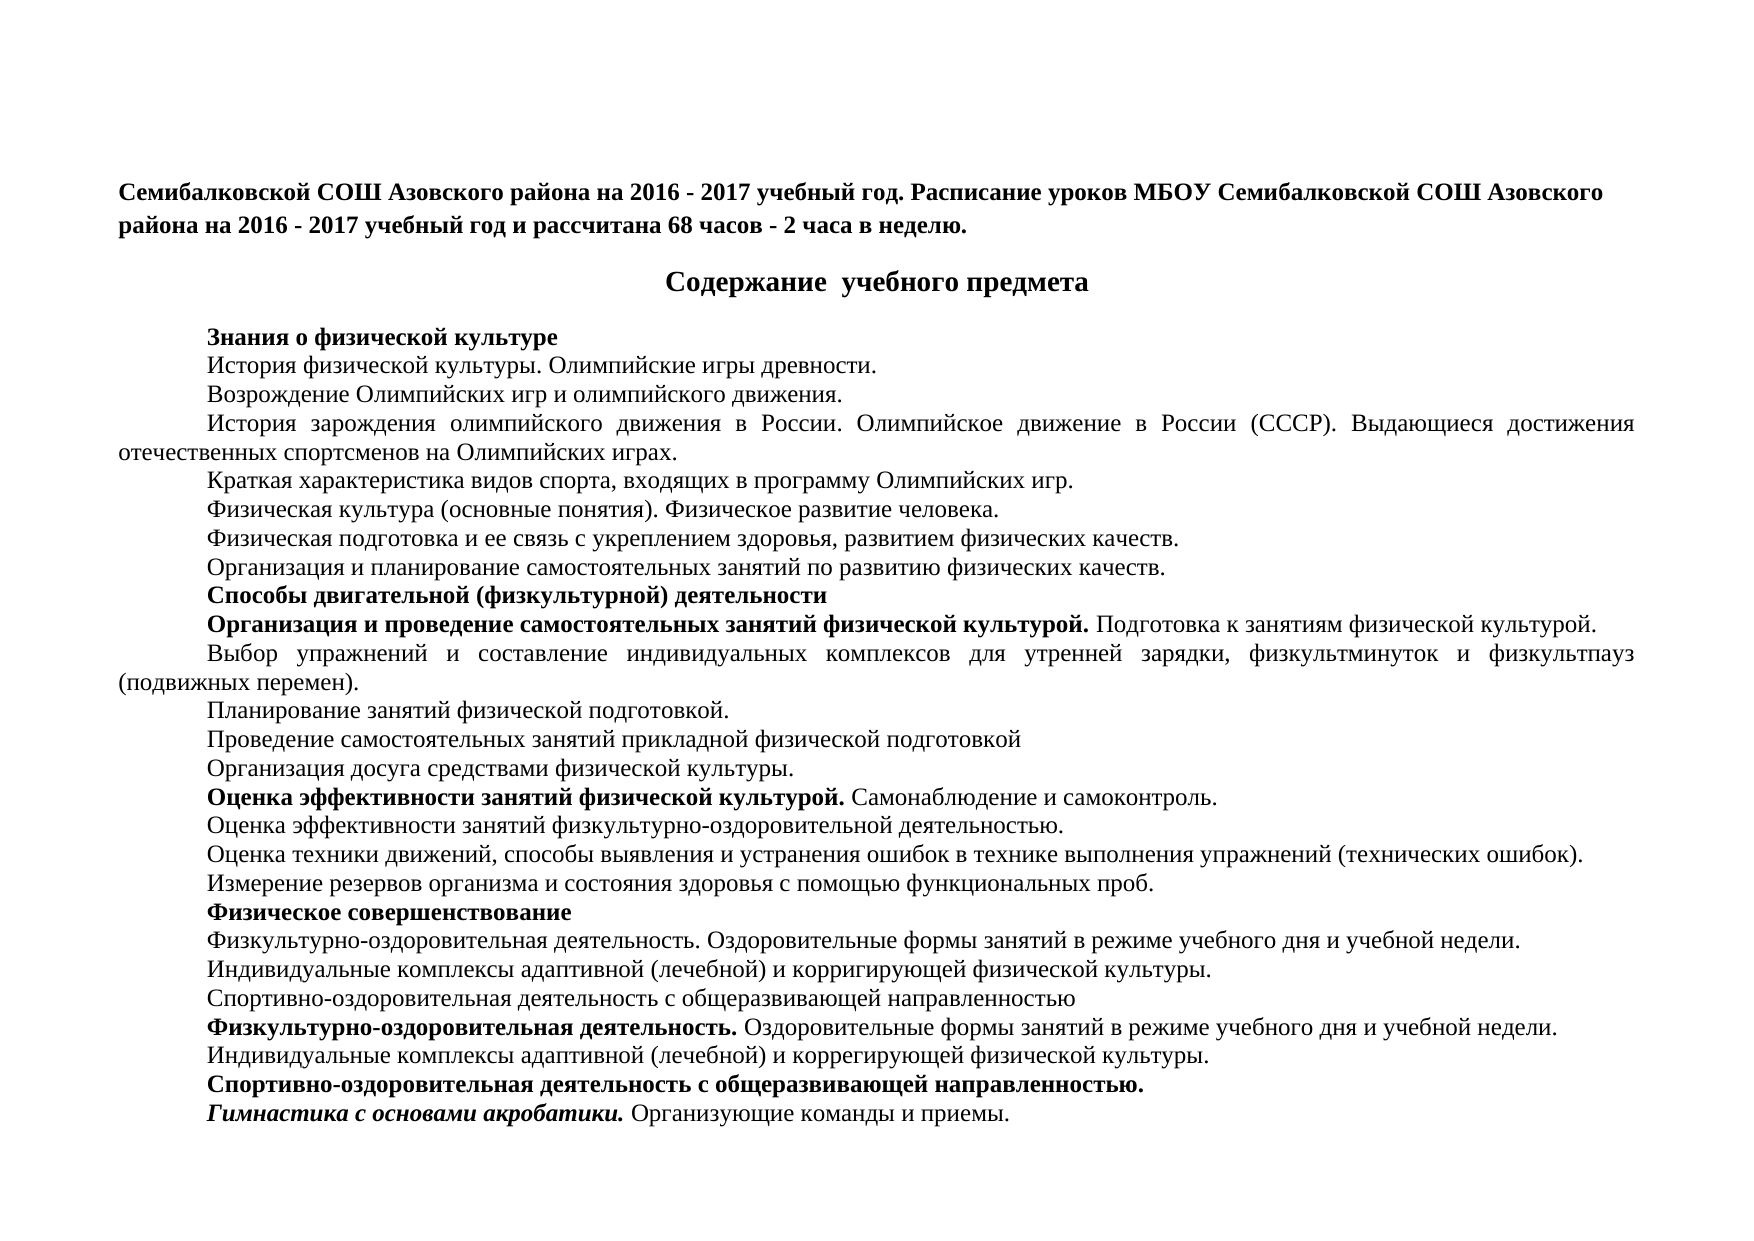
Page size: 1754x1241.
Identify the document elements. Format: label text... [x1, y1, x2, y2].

text Планирование занятий физической подготовкой. [118, 695, 1636, 724]
text Индивидуальные комплексы адаптивной (лечебной) и коррегирующей физической культуры. [118, 1040, 1636, 1069]
text Краткая характеристика видов спорта, входящих в программу Олимпийских игр. [118, 465, 1636, 494]
text Гимнастика с основами акробатики. Организующие команды и приемы. [118, 1098, 1636, 1127]
text Оценка эффективности занятий физкультурно-оздоровительной деятельностью. [118, 810, 1636, 839]
text Содержание учебного предмета [118, 264, 1636, 298]
text Физкультурно-оздоровительная деятельность. Оздоровительные формы занятий в режиме учебного дня и учебной недели. [118, 1012, 1636, 1040]
text Физическое совершенствование [118, 897, 1636, 925]
text Оценка эффективности занятий физической культурой. Самонаблюдение и самоконтроль. [118, 782, 1636, 810]
text Физическая подготовка и ее связь с укреплением здоровья, развитием физических качеств. [118, 523, 1636, 552]
text Физкультурно-оздоровительная деятельность. Оздоровительные формы занятий в режиме учебного дня и учебной недели. [118, 925, 1636, 954]
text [118, 177, 1636, 239]
text Физическая культура (основные понятия). Физическое развитие человека. [118, 494, 1636, 523]
text Спортивно-оздоровительная деятельность с общеразвивающей направленностью. [118, 1069, 1636, 1098]
text Знания о физической культуре [118, 322, 1636, 350]
text Организация и проведение самостоятельных занятий физической культурой. Подготовка к занятиям физической культурой. [118, 609, 1636, 638]
text История физической культуры. Олимпийские игры древности. [118, 350, 1636, 379]
text История зарождения олимпийского движения в России. Олимпийское движение в России (СССР). Выдающиеся достижения отечественных спортсменов на Олимпийских играх. [118, 408, 1636, 465]
text Спортивно-оздоровительная деятельность с общеразвивающей направленностью [118, 983, 1636, 1012]
text Индивидуальные комплексы адаптивной (лечебной) и корригирующей физической культуры. [118, 954, 1636, 983]
text Выбор упражнений и составление индивидуальных комплексов для утренней зарядки, физкультминуток и физкультпауз (подвижных перемен). [118, 638, 1636, 695]
text Организация и планирование самостоятельных занятий по развитию физических качеств. [118, 552, 1636, 580]
text Измерение резервов организма и состояния здоровья с помощью функциональных проб. [118, 868, 1636, 897]
text Способы двигательной (физкультурной) деятельности [118, 580, 1636, 609]
text Организация досуга средствами физической культуры. [118, 753, 1636, 782]
text Оценка техники движений, способы выявления и устранения ошибок в технике выполнения упражнений (технических ошибок). [118, 839, 1636, 868]
text Проведение самостоятельных занятий прикладной физической подготовкой [118, 724, 1636, 753]
text Возрождение Олимпийских игр и олимпийского движения. [118, 379, 1636, 408]
